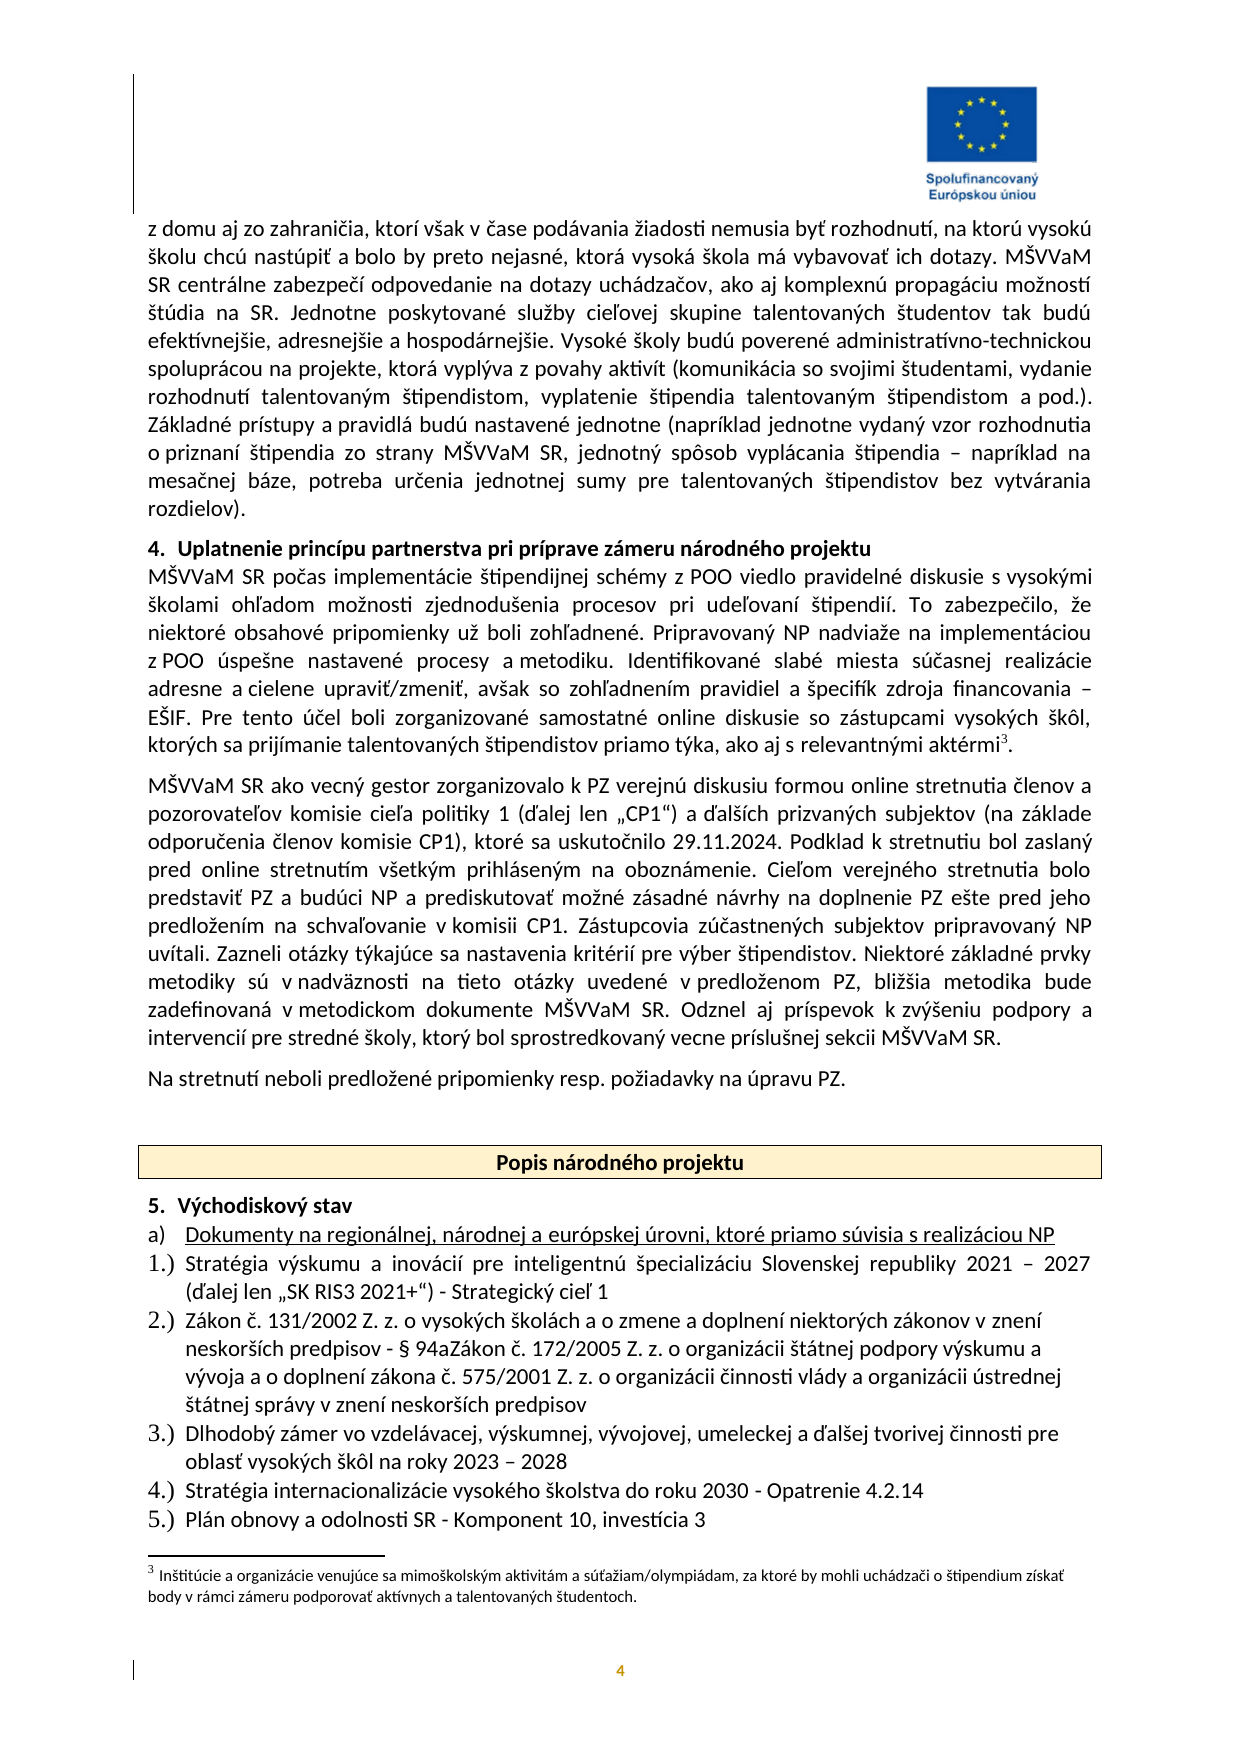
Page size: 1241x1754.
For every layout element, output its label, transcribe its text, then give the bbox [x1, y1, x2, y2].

list Dokumenty na regionálnej, národnej a európskej úrovni, ktoré priamo súvisia s realizáciou NP [148, 1220, 1093, 1248]
text Na stretnutí neboli predložené pripomienky resp. požiadavky na úpravu PZ. [148, 1064, 1093, 1092]
list Uplatnenie princípu partnerstva pri príprave zámeru národného projektu [148, 534, 1093, 562]
list Stratégia výskumu a inovácií pre inteligentnú špecializáciu Slovenskej republiky 2021 – 2027 (ďalej len „SK RIS3 2021+“) - Strategický cieľ 1 [148, 1248, 1093, 1305]
text MŠVVaM SR počas implementácie štipendijnej schémy z POO viedlo pravidelné diskusie s vysokými školami ohľadom možnosti zjednodušenia procesov pri udeľovaní štipendií. To zabezpečilo, že niektoré obsahové pripomienky už boli zohľadnené. Pripravovaný NP nadviaže na implementáciou z POO úspešne nastavené procesy a metodiku. Identifikované slabé miesta súčasnej realizácie adresne a cielene upraviť/zmeniť, avšak so zohľadnením pravidiel a špecifík zdroja financovania – EŠIF. Pre tento účel boli zorganizované samostatné online diskusie so zástupcami vysokých škôl, ktorých sa prijímanie talentovaných štipendistov priamo týka, ako aj s relevantnými aktérmi. [148, 562, 1093, 759]
picture [914, 73, 1049, 214]
list Východiskový stav [148, 1192, 1093, 1220]
list Zákon č. 131/2002 Z. z. o vysokých školách a o zmene a doplnení niektorých zákonov v znení neskorších predpisov - § 94aZákon č. 172/2005 Z. z. o organizácii štátnej podpory výskumu a vývoja a o doplnení zákona č. 575/2001 Z. z. o organizácii činnosti vlády a organizácii ústrednej štátnej správy v znení neskorších predpisov [148, 1305, 1093, 1418]
list Dlhodobý zámer vo vzdelávacej, výskumnej, vývojovej, umeleckej a ďalšej tvorivej činnosti pre oblasť vysokých škôl na roky 2023 – 2028 [148, 1418, 1093, 1475]
text MŠVVaM SR ako vecný gestor zorganizovalo k PZ verejnú diskusiu formou online stretnutia členov a pozorovateľov komisie cieľa politiky 1 (ďalej len „CP1“) a ďalších prizvaných subjektov (na základe odporučenia členov komisie CP1), ktoré sa uskutočnilo 29.11.2024. Podklad k stretnutiu bol zaslaný pred online stretnutím všetkým prihláseným na oboznámenie. Cieľom verejného stretnutia bolo predstaviť PZ a budúci NP a prediskutovať možné zásadné návrhy na doplnenie PZ ešte pred jeho predložením na schvaľovanie v komisii CP1. Zástupcovia zúčastnených subjektov pripravovaný NP uvítali. Zazneli otázky týkajúce sa nastavenia kritérií pre výber štipendistov. Niektoré základné prvky metodiky sú v nadväznosti na tieto otázky uvedené v predloženom PZ, bližšia metodika bude zadefinovaná v metodickom dokumente MŠVVaM SR. Odznel aj príspevok k zvýšeniu podpory a intervencií pre stredné školy, ktorý bol sprostredkovaný vecne príslušnej sekcii MŠVVaM SR. [148, 771, 1093, 1051]
list Plán obnovy a odolnosti SR - Komponent 10, investícia 3 [148, 1504, 1093, 1533]
text Popis národného projektu [139, 1146, 1101, 1178]
list Stratégia internacionalizácie vysokého školstva do roku 2030 - Opatrenie 4.2.14 [148, 1475, 1093, 1504]
